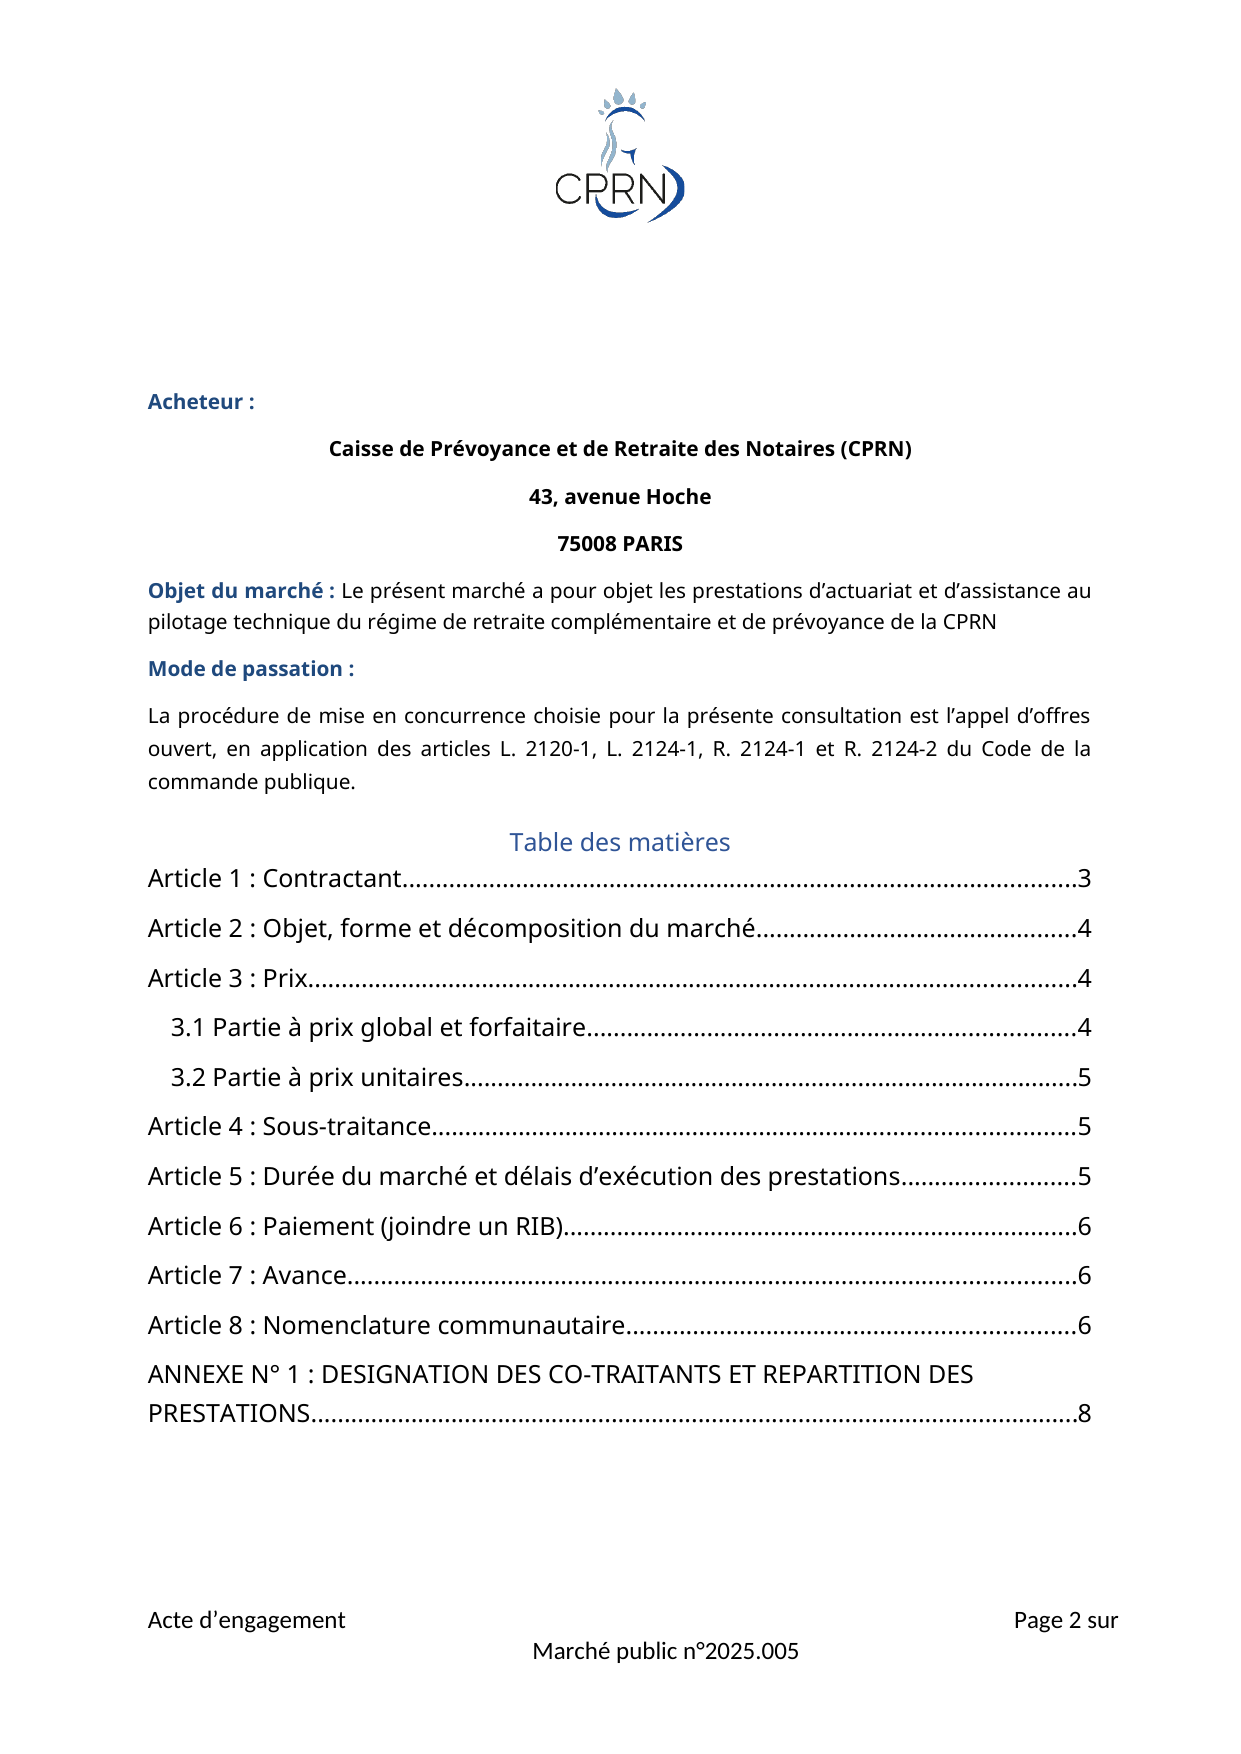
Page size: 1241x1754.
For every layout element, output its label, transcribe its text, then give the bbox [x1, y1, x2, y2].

text Caisse de Prévoyance et de Retraite des Notaires (CPRN) [148, 434, 1093, 463]
text La procédure de mise en concurrence choisie pour la présente consultation est l’appel d’offres ouvert, en application des articles L. 2120-1, L. 2124-1, R. 2124-1 et R. 2124-2 du Code de la commande publique. [148, 702, 1093, 795]
text Mode de passation : [148, 654, 1093, 683]
text Objet du marché : Le présent marché a pour objet les prestations d’actuariat et d’assistance au pilotage technique du régime de retraite complémentaire et de prévoyance de la CPRN [148, 576, 1093, 635]
text 43, avenue Hoche [148, 482, 1093, 510]
text 75008 PARIS [148, 529, 1093, 557]
picture [556, 88, 685, 223]
text Acheteur : [148, 387, 1093, 416]
